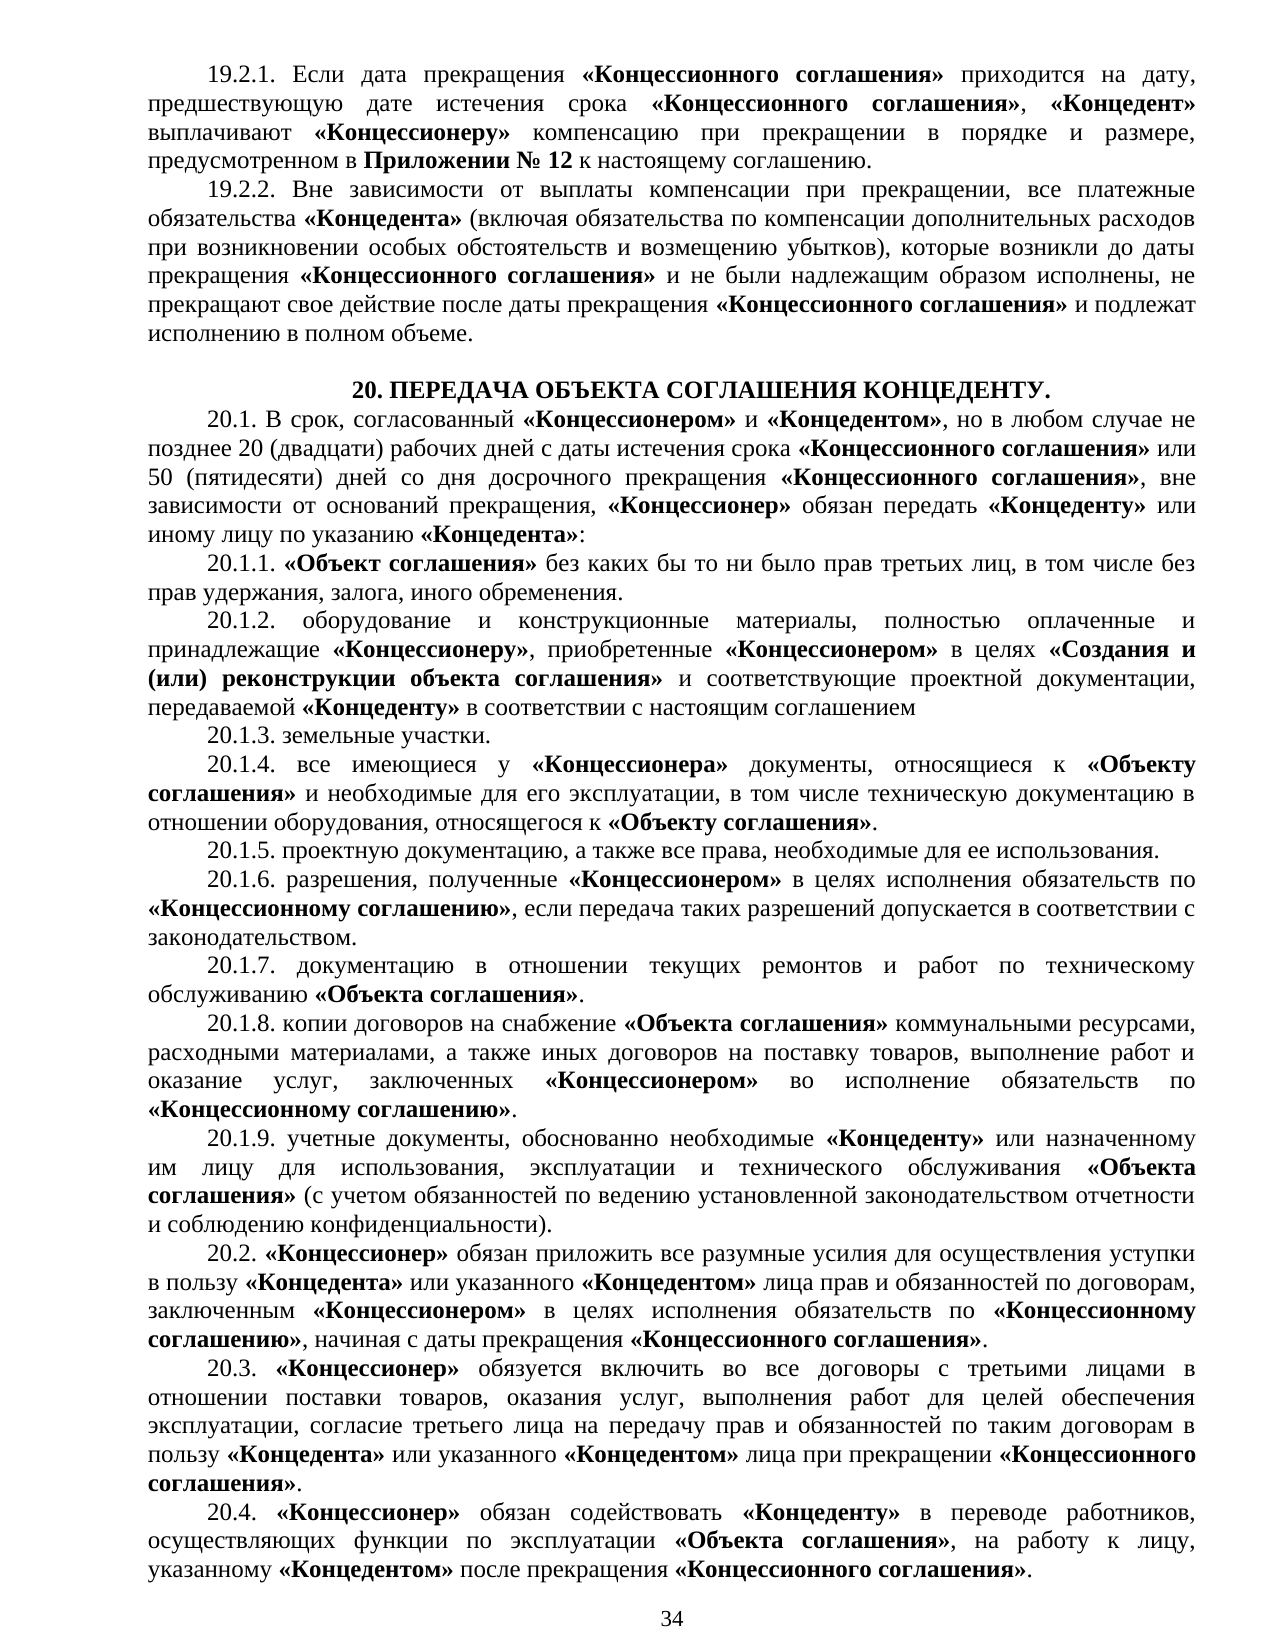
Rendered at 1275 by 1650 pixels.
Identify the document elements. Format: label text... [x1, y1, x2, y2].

text 20.1.6. разрешения, полученные «Концессионером» в целях исполнения обязательств по «Концессионному соглашению», если передача таких разрешений допускается в соответствии с законодательством. [148, 864, 1196, 950]
text 20.1.3. земельные участки. [148, 720, 1196, 749]
text 20.1.7. документацию в отношении текущих ремонтов и работ по техническому обслуживанию «Объекта соглашения». [148, 950, 1196, 1008]
text 20.2. «Концессионер» обязан приложить все разумные усилия для осуществления уступки в пользу «Концедента» или указанного «Концедентом» лица прав и обязанностей по договорам, заключенным «Концессионером» в целях исполнения обязательств по «Концессионному соглашению», начиная с даты прекращения «Концессионного соглашения». [148, 1238, 1196, 1353]
text 20.1.8. копии договоров на снабжение «Объекта соглашения» коммунальными ресурсами, расходными материалами, а также иных договоров на поставку товаров, выполнение работ и оказание услуг, заключенных «Концессионером» во исполнение обязательств по «Концессионному соглашению». [148, 1008, 1196, 1123]
text 20.3. «Концессионер» обязуется включить во все договоры с третьими лицами в отношении поставки товаров, оказания услуг, выполнения работ для целей обеспечения эксплуатации, согласие третьего лица на передачу прав и обязанностей по таким договорам в пользу «Концедента» или указанного «Концедентом» лица при прекращении «Концессионного соглашения». [148, 1353, 1196, 1497]
text 20.1.1. «Объект соглашения» без каких бы то ни было прав третьих лиц, в том числе без прав удержания, залога, иного обременения. [148, 548, 1196, 605]
text 20.1.9. учетные документы, обоснованно необходимые «Концеденту» или назначенному им лицу для использования, эксплуатации и технического обслуживания «Объекта соглашения» (с учетом обязанностей по ведению установленной законодательством отчетности и соблюдению конфиденциальности). [148, 1123, 1196, 1238]
text 20.1.4. все имеющиеся у «Концессионера» документы, относящиеся к «Объекту соглашения» и необходимые для его эксплуатации, в том числе техническую документацию в отношении оборудования, относящегося к «Объекту соглашения». [148, 749, 1196, 835]
text 20.4. «Концессионер» обязан содействовать «Концеденту» в переводе работников, осуществляющих функции по эксплуатации «Объекта соглашения», на работу к лицу, указанному «Концедентом» после прекращения «Концессионного соглашения». [148, 1497, 1196, 1583]
text 20.1.5. проектную документацию, а также все права, необходимые для ее использования. [148, 835, 1196, 864]
text 19.2.1. Если дата прекращения «Концессионного соглашения» приходится на дату, предшествующую дате истечения срока «Концессионного соглашения», «Концедент» выплачивают «Концессионеру» компенсацию при прекращении в порядке и размере, предусмотренном в Приложении № 12 к настоящему соглашению. [148, 59, 1196, 174]
text 20.1. В срок, согласованный «Концессионером» и «Концедентом», но в любом случае не позднее 20 (двадцати) рабочих дней с даты истечения срока «Концессионного соглашения» или 50 (пятидесяти) дней со дня досрочного прекращения «Концессионного соглашения», вне зависимости от оснований прекращения, «Концессионер» обязан передать «Концеденту» или иному лицу по указанию «Концедента»: [148, 404, 1196, 548]
text 19.2.2. Вне зависимости от выплаты компенсации при прекращении, все платежные обязательства «Концедента» (включая обязательства по компенсации дополнительных расходов при возникновении особых обстоятельств и возмещению убытков), которые возникли до даты прекращения «Концессионного соглашения» и не были надлежащим образом исполнены, не прекращают свое действие после даты прекращения «Концессионного соглашения» и подлежат исполнению в полном объеме. [148, 174, 1196, 347]
text 20. ПЕРЕДАЧА ОБЪЕКТА СОГЛАШЕНИЯ КОНЦЕДЕНТУ. [148, 375, 1196, 404]
text 20.1.2. оборудование и конструкционные материалы, полностью оплаченные и принадлежащие «Концессионеру», приобретенные «Концессионером» в целях «Создания и (или) реконструкции объекта соглашения» и соответствующие проектной документации, передаваемой «Концеденту» в соответствии с настоящим соглашением [148, 605, 1196, 720]
